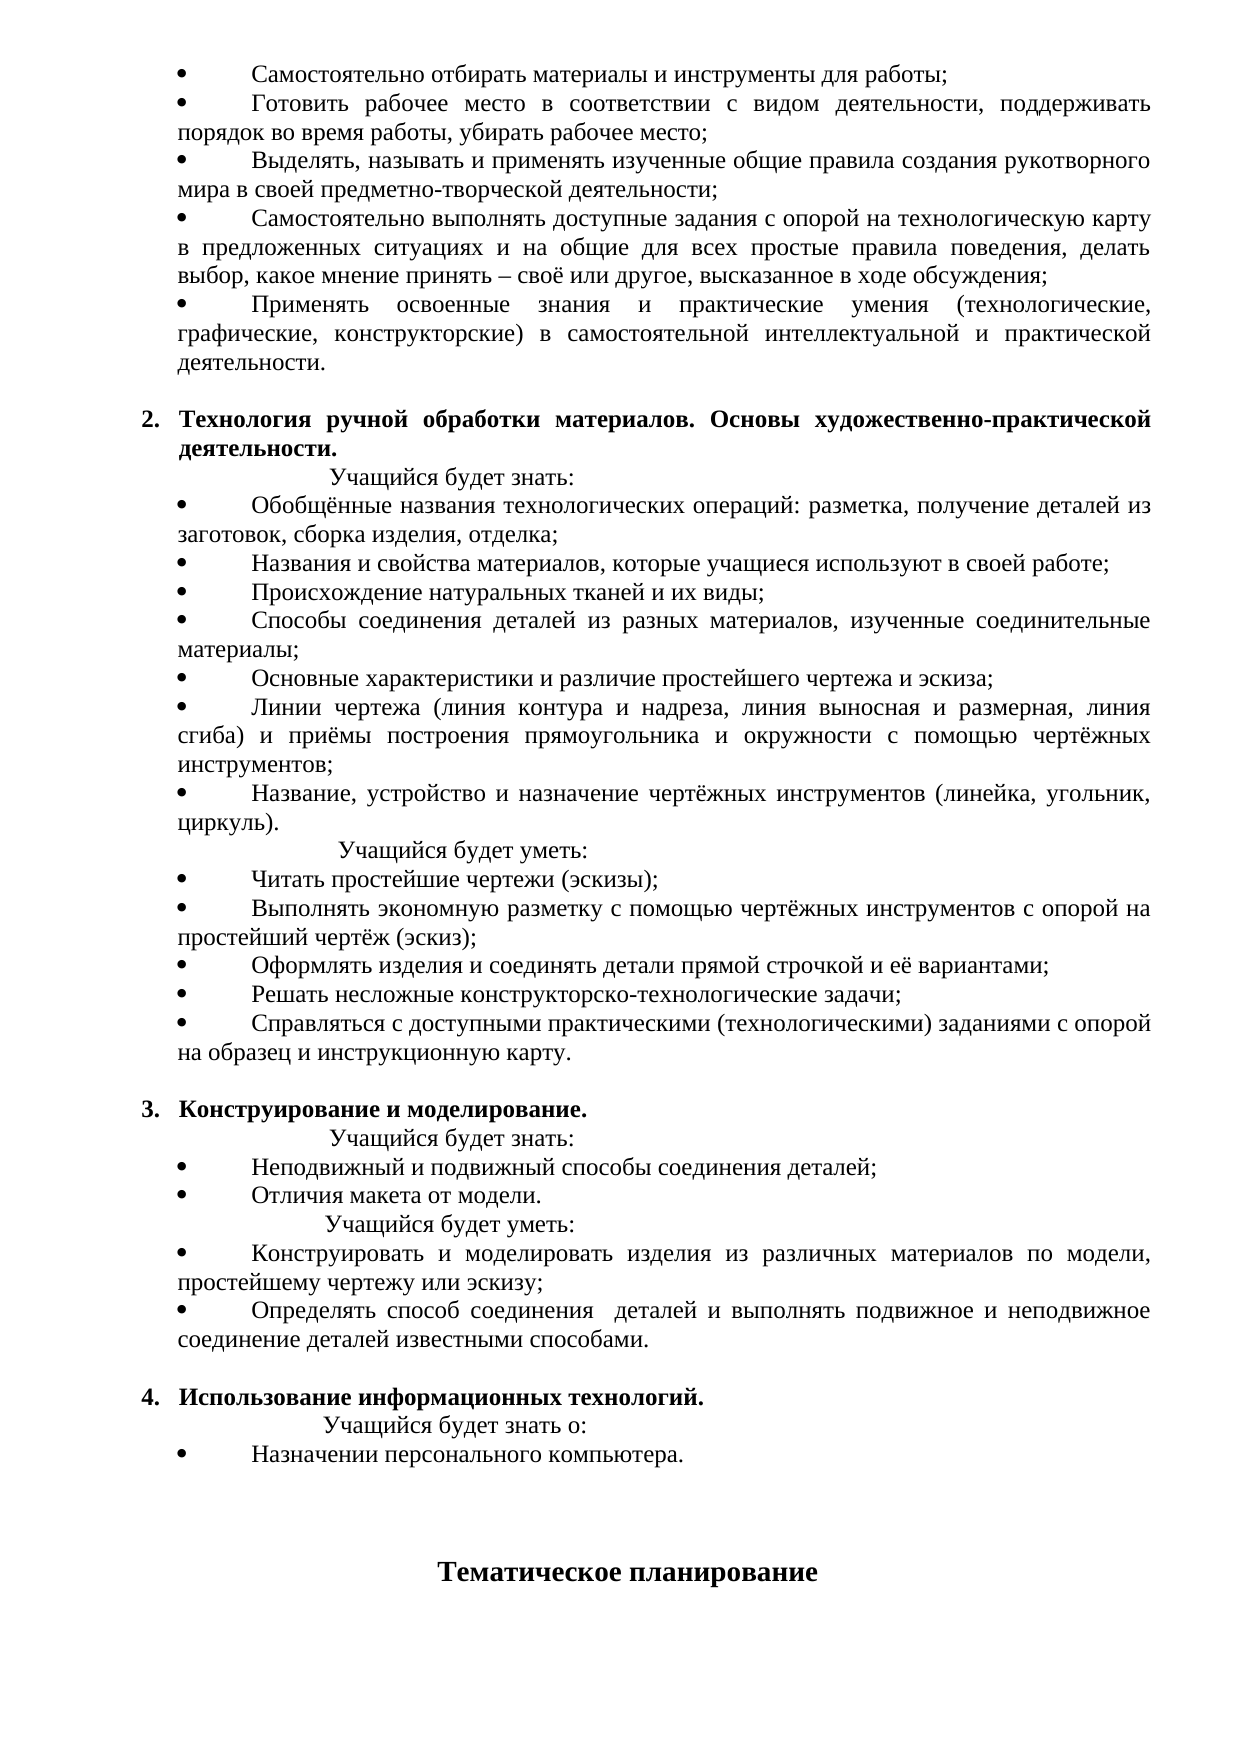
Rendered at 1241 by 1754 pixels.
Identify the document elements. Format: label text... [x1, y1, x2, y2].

list Применять освоенные знания и практические умения (технологические, графические, конструкторские) в самостоятельной интеллектуальной и практической деятельности. [177, 289, 1152, 375]
list Назначении персонального компьютера. [177, 1439, 1152, 1468]
list Обобщённые названия технологических операций: разметка, получение деталей из заготовок, сборка изделия, отделка; [177, 490, 1152, 548]
list Справляться с доступными практическими (технологическими) заданиями с опорой на образец и инструкционную карту. [177, 1008, 1152, 1065]
list Выполнять экономную разметку с помощью чертёжных инструментов с опорой на простейший чертёж (эскиз); [177, 893, 1152, 950]
list Готовить рабочее место в соответствии с видом деятельности, поддерживать порядок во время работы, убирать рабочее место; [177, 88, 1152, 145]
list Отличия макета от модели. [177, 1180, 1152, 1209]
text Учащийся будет знать: [266, 1123, 1152, 1152]
list Оформлять изделия и соединять детали прямой строчкой и её вариантами; [177, 950, 1152, 979]
list Самостоятельно выполнять доступные задания с опорой на технологическую карту в предложенных ситуациях и на общие для всех простые правила поведения, делать выбор, какое мнение принять – своё или другое, высказанное в ходе обсуждения; [177, 203, 1152, 289]
list Выделять, называть и применять изученные общие правила создания рукотворного мира в своей предметно-творческой деятельности; [177, 145, 1152, 203]
list Неподвижный и подвижный способы соединения деталей; [177, 1152, 1152, 1180]
text Учащийся будет уметь: [280, 1209, 1152, 1238]
list Определять способ соединения деталей и выполнять подвижное и неподвижное соединение деталей известными способами. [177, 1295, 1152, 1353]
list Название, устройство и назначение чертёжных инструментов (линейка, угольник, циркуль). [177, 778, 1152, 835]
list Названия и свойства материалов, которые учащиеся используют в своей работе; [177, 548, 1152, 577]
list Линии чертежа (линия контура и надреза, линия выносная и размерная, линия сгиба) и приёмы построения прямоугольника и окружности с помощью чертёжных инструментов; [177, 692, 1152, 778]
text Учащийся будет знать: [266, 462, 1152, 490]
list Происхождение натуральных тканей и их виды; [177, 577, 1152, 605]
list Читать простейшие чертежи (эскизы); [177, 864, 1152, 893]
list Конструировать и моделировать изделия из различных материалов по модели, простейшему чертежу или эскизу; [177, 1238, 1152, 1295]
list Самостоятельно отбирать материалы и инструменты для работы; [177, 59, 1152, 88]
list Использование информационных технологий. [141, 1382, 1152, 1410]
text Учащийся будет уметь: [275, 835, 1152, 864]
text Учащийся будет знать о: [266, 1410, 1152, 1439]
list Конструирование и моделирование. [141, 1094, 1152, 1123]
list Способы соединения деталей из разных материалов, изученные соединительные материалы; [177, 605, 1152, 663]
list Технология ручной обработки материалов. Основы художественно-практической деятельности. [141, 404, 1152, 462]
list Решать несложные конструкторско-технологические задачи; [177, 979, 1152, 1008]
text Тематическое планирование [103, 1554, 1152, 1588]
list Основные характеристики и различие простейшего чертежа и эскиза; [177, 663, 1152, 692]
